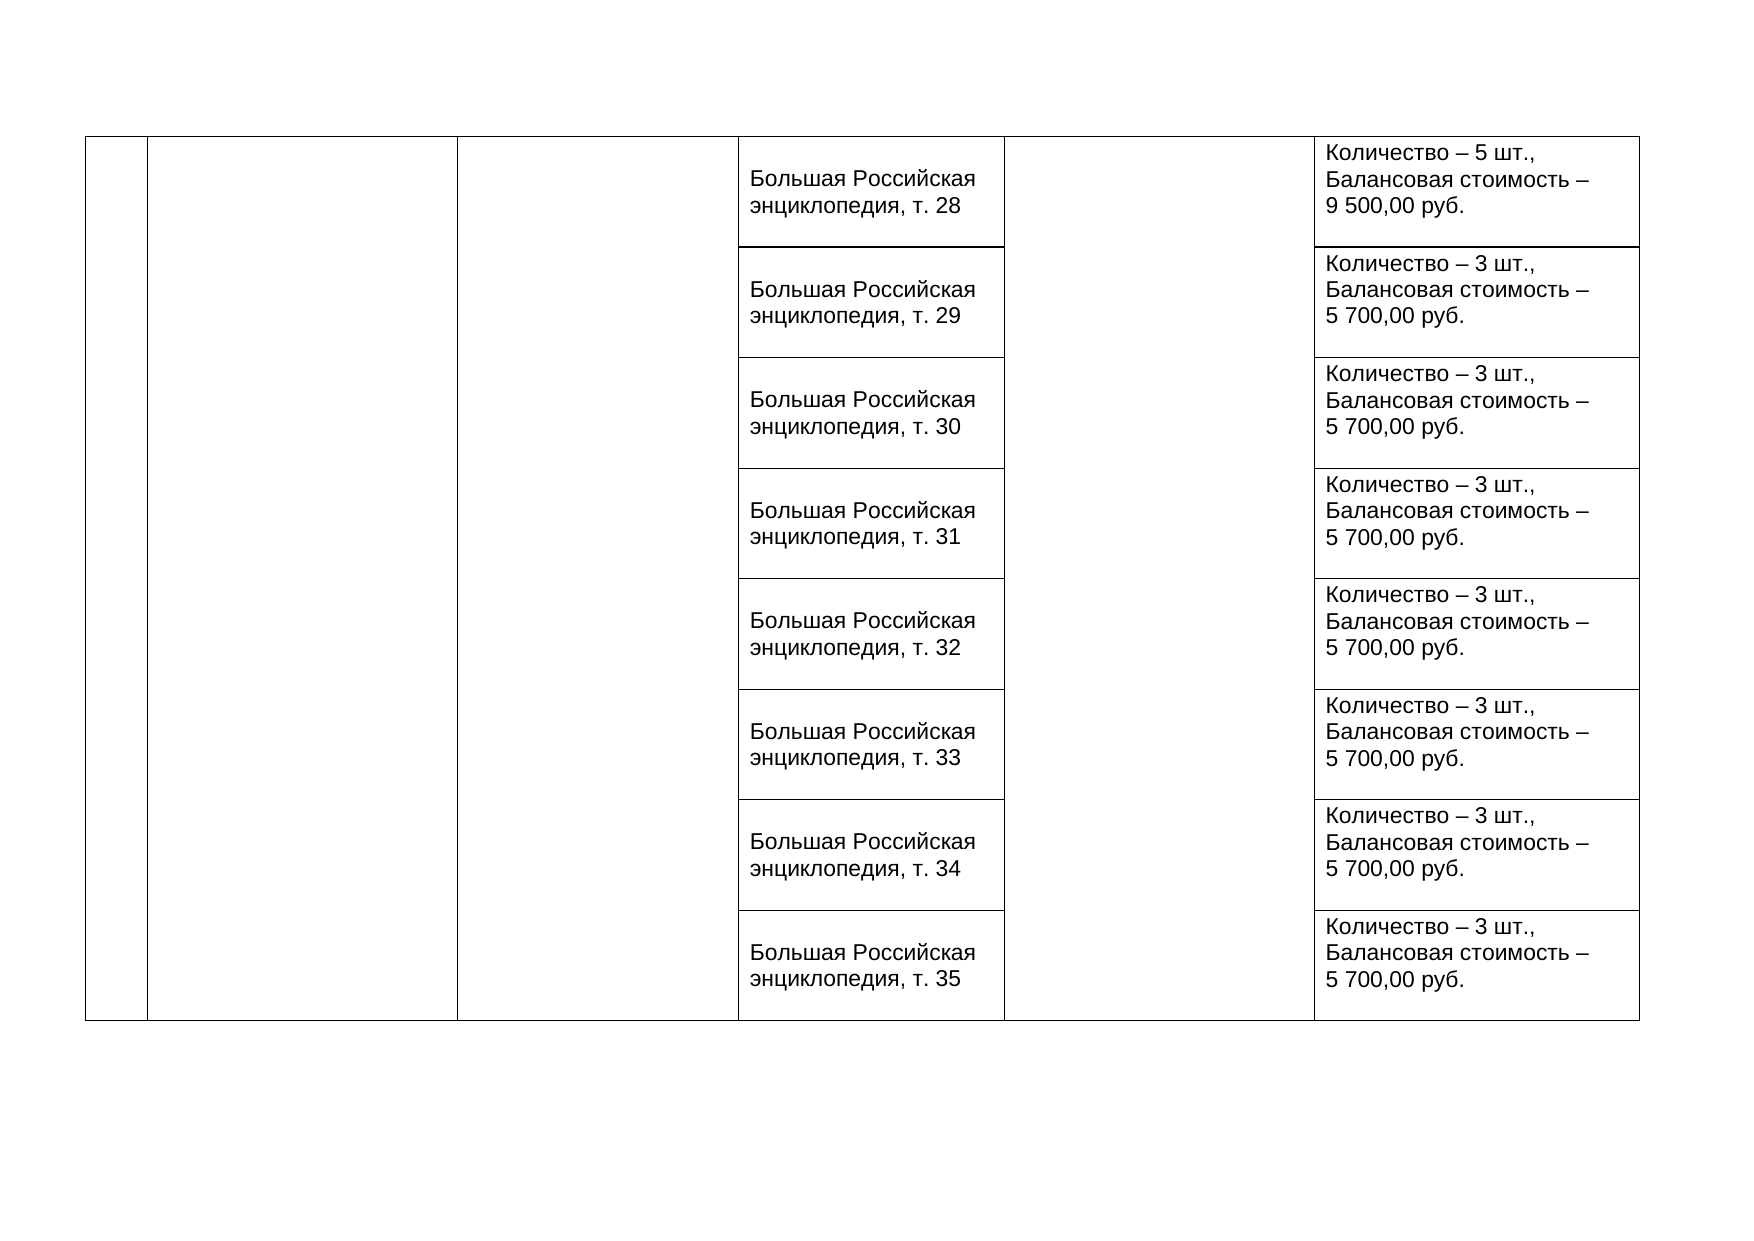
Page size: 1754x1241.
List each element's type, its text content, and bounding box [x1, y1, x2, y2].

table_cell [1315, 137, 1639, 246]
table_cell Большая Российская энциклопедия, т. 30 [739, 358, 1004, 467]
table_cell Большая Российская энциклопедия, т. 32 [739, 579, 1004, 688]
table_cell Большая Российская энциклопедия, т. 28 [739, 137, 1004, 246]
table_cell Большая Российская энциклопедия, т. 35 [739, 911, 1004, 1020]
table_cell Большая Российская энциклопедия, т. 34 [739, 800, 1004, 909]
table_cell Количество – 3 шт., Балансовая стоимость – 5 700,00 руб. [1315, 248, 1639, 357]
table_cell Большая Российская энциклопедия, т. 33 [739, 690, 1004, 799]
table_cell Большая Российская энциклопедия, т. 29 [739, 248, 1004, 357]
table_cell Количество – 3 шт., Балансовая стоимость – 5 700,00 руб. [1315, 690, 1639, 799]
table_cell Большая Российская энциклопедия, т. 31 [739, 469, 1004, 578]
table_cell Количество – 3 шт., Балансовая стоимость – 5 700,00 руб. [1315, 800, 1639, 909]
table_cell Количество – 3 шт., Балансовая стоимость – 5 700,00 руб. [1315, 469, 1639, 578]
table_cell Количество – 3 шт., Балансовая стоимость – 5 700,00 руб. [1315, 358, 1639, 467]
table_cell Количество – 3 шт., Балансовая стоимость – 5 700,00 руб. [1315, 579, 1639, 688]
table_cell Количество – 3 шт., Балансовая стоимость – 5 700,00 руб. [1315, 911, 1639, 1020]
